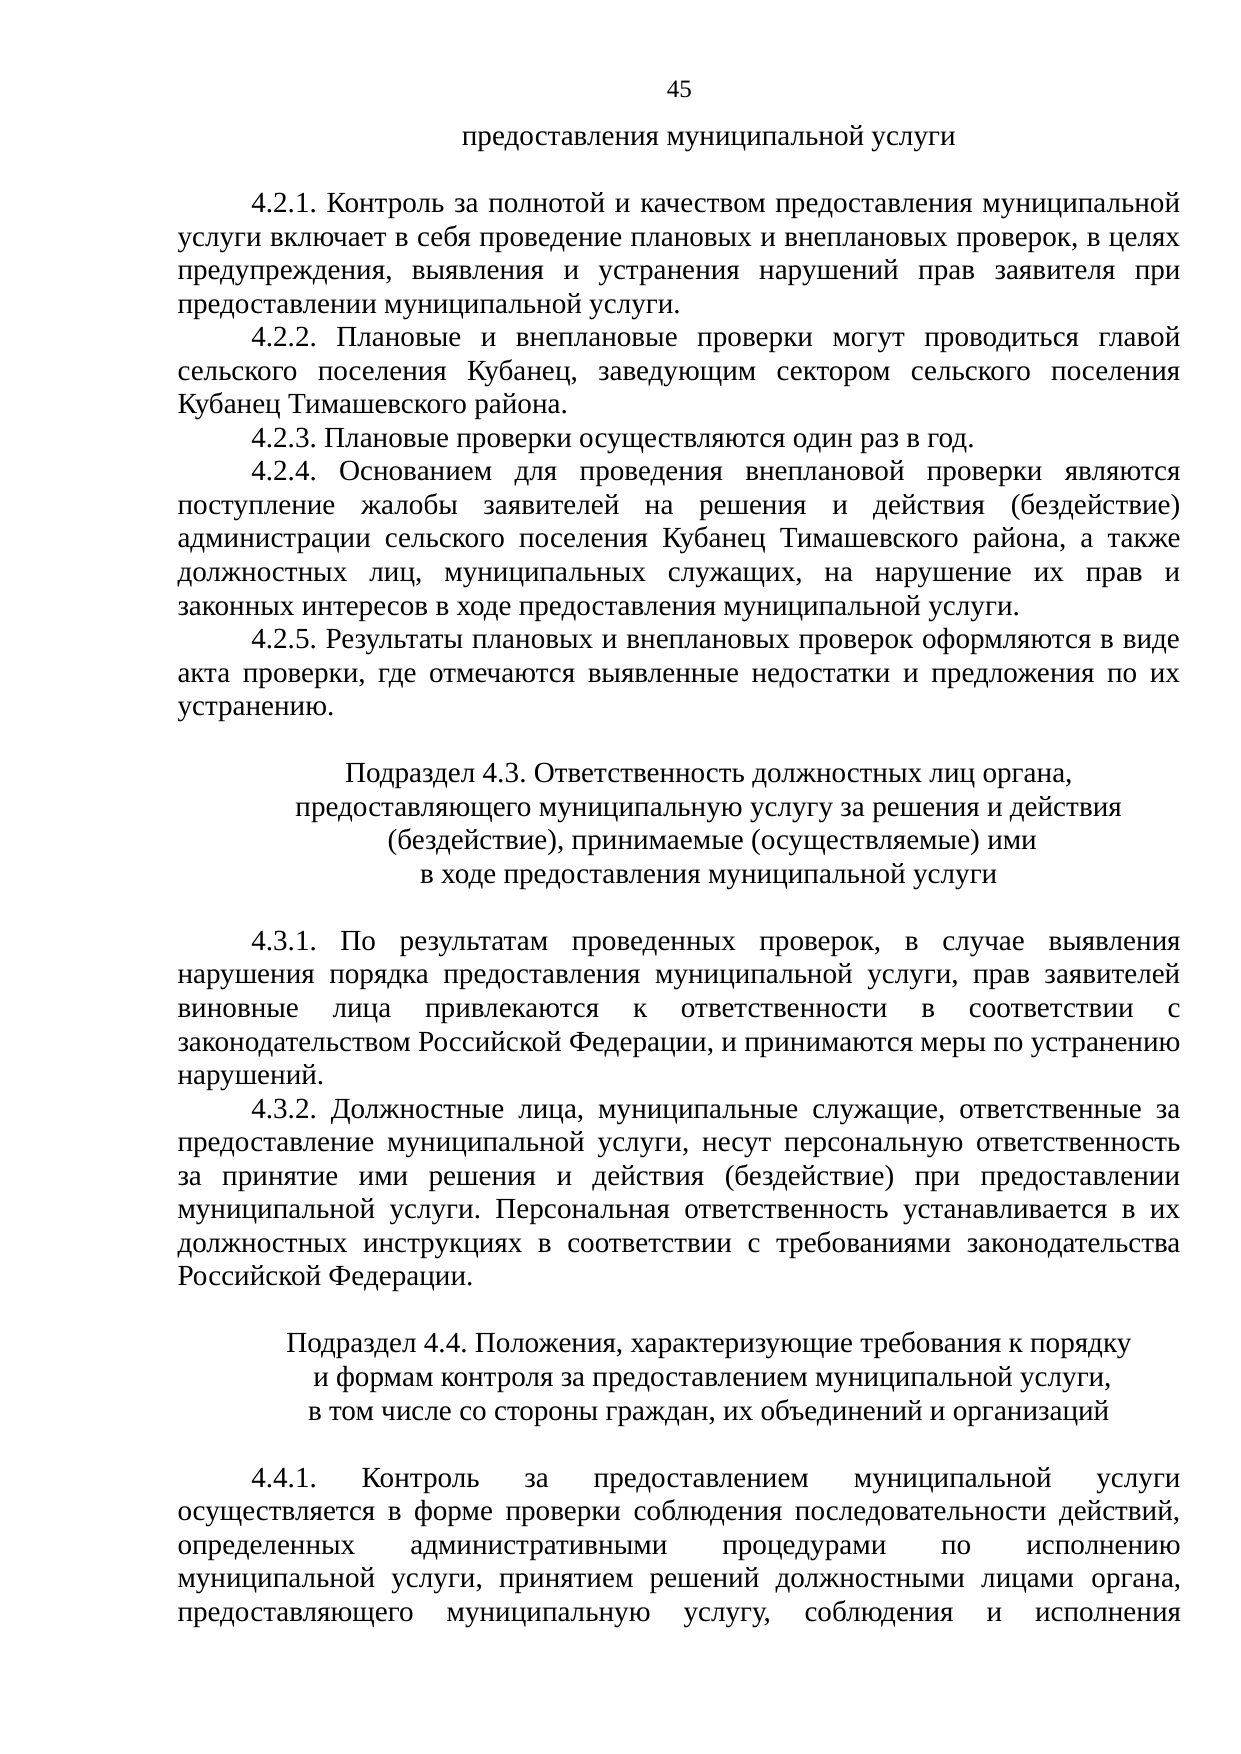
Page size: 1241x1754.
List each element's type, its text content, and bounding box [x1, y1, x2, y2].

text 4.2.5. Результаты плановых и внеплановых проверок оформляются в виде акта проверки, где отмечаются выявленные недостатки и предложения по их устранению. [177, 621, 1181, 722]
text в ходе предоставления муниципальной услуги [177, 856, 1181, 889]
text (бездействие), принимаемые (осуществляемые) ими [177, 822, 1181, 856]
text Подраздел 4.4. Положения, характеризующие требования к порядку [177, 1326, 1181, 1359]
text 4.3.1. По результатам проведенных проверок, в случае выявления нарушения порядка предоставления муниципальной услуги, прав заявителей виновные лица привлекаются к ответственности в соответствии с законодательством Российской Федерации, и принимаются меры по устранению нарушений. [177, 923, 1181, 1091]
text 4.2.2. Плановые и внеплановые проверки могут проводиться главой сельского поселения Кубанец, заведующим сектором сельского поселения Кубанец Тимашевского района. [177, 319, 1181, 420]
text предоставления муниципальной услуги [177, 118, 1181, 152]
text в том числе со стороны граждан, их объединений и организаций [177, 1393, 1181, 1426]
text Подраздел 4.3. Ответственность должностных лиц органа, [177, 755, 1181, 789]
text 4.2.1. Контроль за полнотой и качеством предоставления муниципальной услуги включает в себя проведение плановых и внеплановых проверок, в целях предупреждения, выявления и устранения нарушений прав заявителя при предоставлении муниципальной услуги. [177, 185, 1181, 319]
text 4.2.3. Плановые проверки осуществляются один раз в год. [177, 420, 1181, 453]
text и формам контроля за предоставлением муниципальной услуги, [177, 1359, 1181, 1393]
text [177, 1460, 1181, 1627]
text 4.3.2. Должностные лица, муниципальные служащие, ответственные за предоставление муниципальной услуги, несут персональную ответственность за принятие ими решения и действия (бездействие) при предоставлении муниципальной услуги. Персональная ответственность устанавливается в их должностных инструкциях в соответствии с требованиями законодательства Российской Федерации. [177, 1091, 1181, 1292]
text 4.2.4. Основанием для проведения внеплановой проверки являются поступление жалобы заявителей на решения и действия (бездействие) администрации сельского поселения Кубанец Тимашевского района, а также должностных лиц, муниципальных служащих, на нарушение их прав и законных интересов в ходе предоставления муниципальной услуги. [177, 453, 1181, 621]
text предоставляющего муниципальную услугу за решения и действия [177, 789, 1181, 822]
